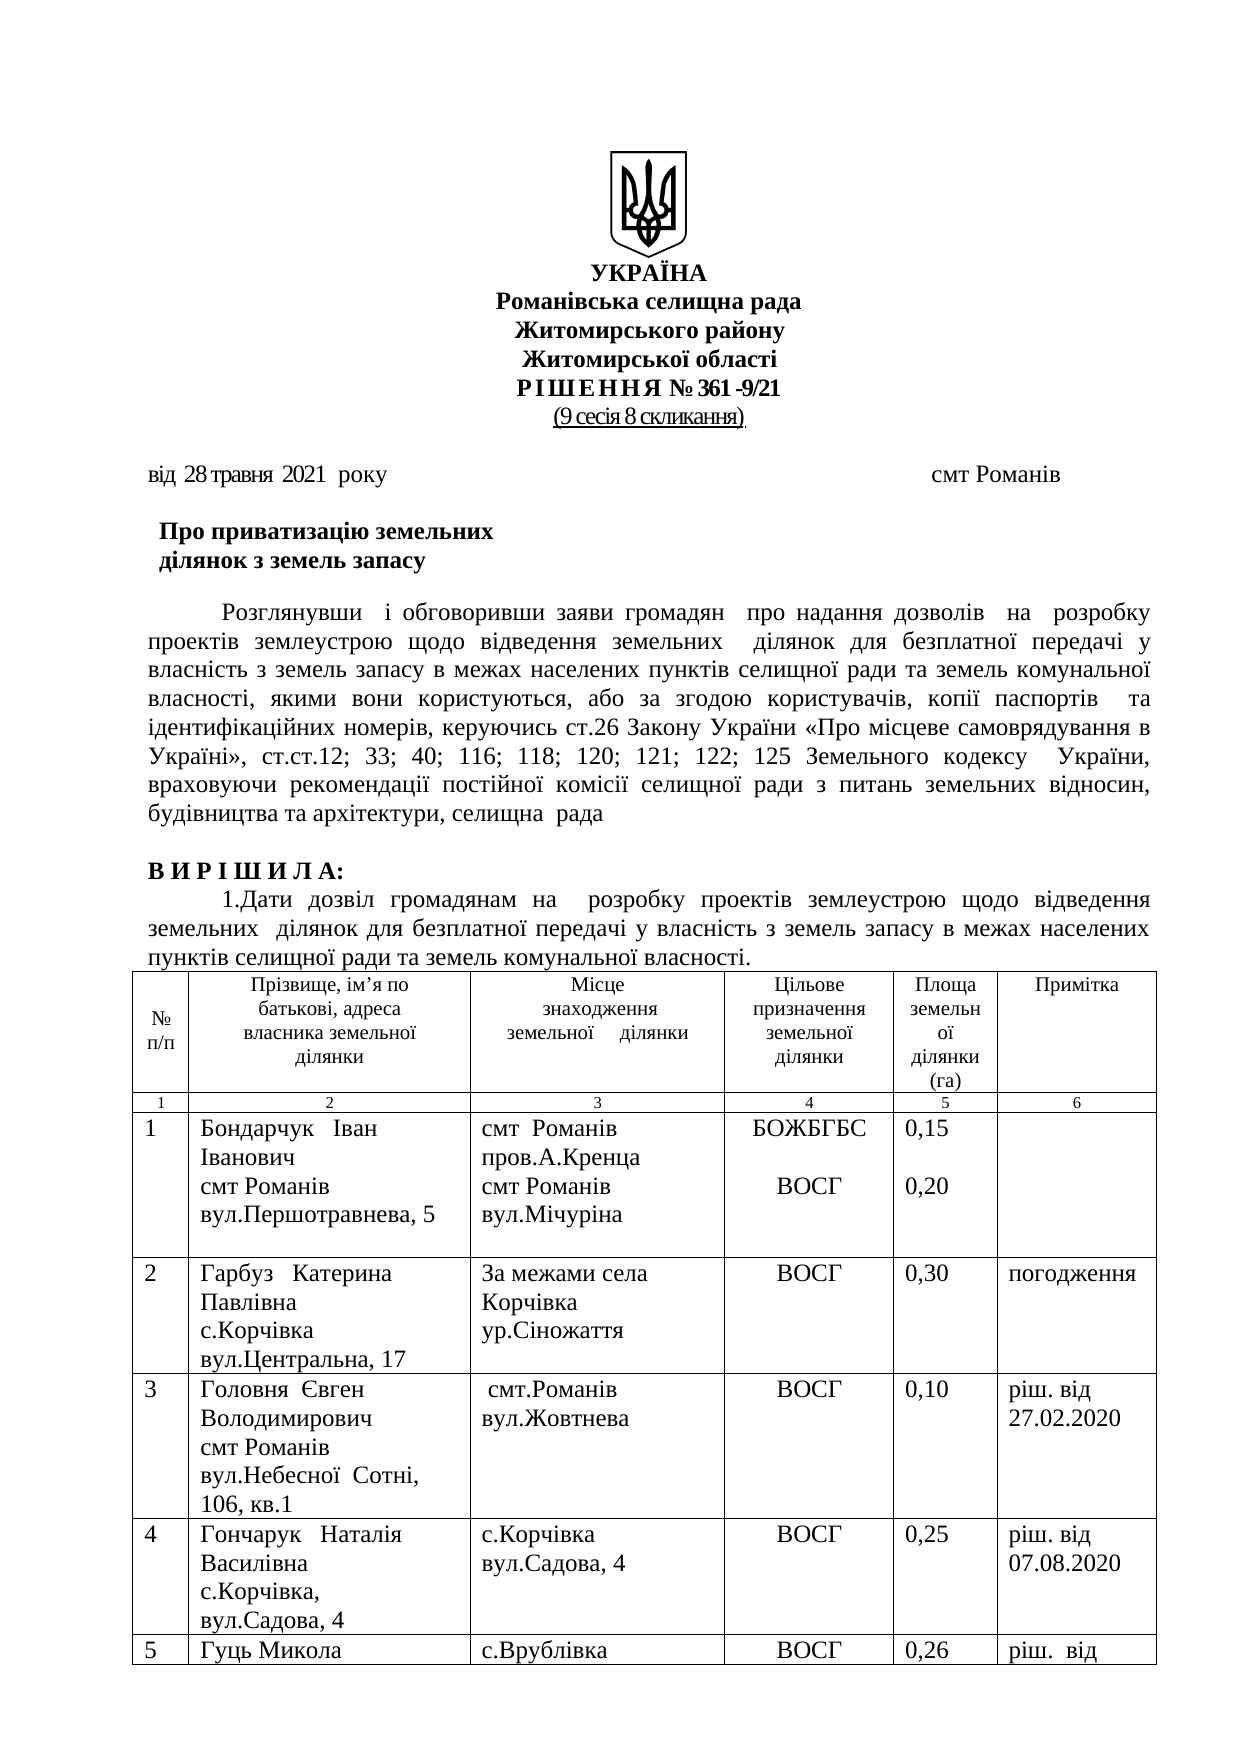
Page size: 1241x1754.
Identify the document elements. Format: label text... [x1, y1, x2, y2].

table_header Примітка [998, 972, 1156, 1092]
table_cell ВОСГ [725, 1635, 893, 1664]
text від 28 травня 2021 року смт Романів [148, 459, 1152, 488]
table_cell 0,30 [894, 1258, 997, 1373]
table_cell За межами села Корчівка ур.Сіножаття [471, 1258, 724, 1373]
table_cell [189, 1635, 470, 1664]
table_header Про приватизацію земельних ділянок з земель запасу [148, 516, 673, 597]
table_cell 0,26 [894, 1635, 997, 1664]
table_cell [998, 1113, 1156, 1257]
text Житомирської області [148, 344, 1152, 373]
text УКРАЇНА [148, 258, 1149, 286]
table_cell Головня Євген Володимирович смт Романів вул.Небесної Сотні, 106, кв.1 [189, 1374, 470, 1518]
table_header Цільове призначення земельної ділянки [725, 972, 893, 1092]
text В И Р І Ш И Л А: [148, 856, 1152, 884]
table_header Площа земельної ділянки (га) [894, 972, 997, 1092]
text Розглянувши і обговоривши заяви громадян про надання дозволів на розробку проектів землеустрою щодо відведення земельних ділянок для безплатної передачі у власність з земель запасу в межах населених пунктів селищної ради та земель комунальної власності, якими вони користуються, або за згодою користувачів, копії паспортів та ідентифікаційних номерів, керуючись ст.26 Закону України «Про місцеве самоврядування в Україні», ст.ст.12; 33; 40; 116; 118; 120; 121; 122; 125 Земельного кодексу України, враховуючи рекомендації постійної комісії селищної ради з питань земельних відносин, будівництва та архітектури, селищна рада [148, 597, 1152, 827]
text Житомирського району [148, 315, 1152, 344]
table_cell 4 [725, 1093, 893, 1112]
table_cell ріш. від 07.08.2020 [998, 1519, 1156, 1634]
table_cell ріш. від 27.02.2020 [998, 1374, 1156, 1518]
table_cell [133, 1258, 188, 1373]
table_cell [471, 1635, 724, 1664]
table_cell [133, 1635, 188, 1664]
table_cell ВОСГ [725, 1519, 893, 1634]
table_cell [133, 1374, 188, 1518]
table_cell погодження [998, 1258, 1156, 1373]
table_cell Гончарук Наталія Василівна с.Корчівка, вул.Садова, 4 [189, 1519, 470, 1634]
table_header Місце знаходження земельної ділянки [471, 972, 724, 1092]
table_cell смт Романів пров.А.Кренца смт Романів вул.Мічуріна [471, 1113, 724, 1257]
table_cell смт.Романів вул.Жовтнева [471, 1374, 724, 1518]
table_cell 0,15 0,20 [894, 1113, 997, 1257]
table_cell 2 [189, 1093, 470, 1112]
table_cell ВОСГ [725, 1374, 893, 1518]
table_header № п/п [133, 972, 188, 1092]
table_cell [133, 1519, 188, 1634]
table_cell ВОСГ [725, 1258, 893, 1373]
table_header Прізвище, ім’я по батькові, адреса власника земельної ділянки [189, 972, 470, 1092]
text 1.Дати дозвіл громадянам на розробку проектів землеустрою щодо відведення земельних ділянок для безплатної передачі у власність з земель запасу в межах населених пунктів селищної ради та земель комунальної власності. [148, 884, 1152, 971]
text Романівська селищна рада [148, 286, 1149, 315]
table_cell 1 [133, 1093, 188, 1112]
table_cell 6 [998, 1093, 1156, 1112]
table_cell 3 [471, 1093, 724, 1112]
text (9 сесія 8 скликання) [148, 401, 1152, 430]
table_cell ріш. від 29.10.2019 [998, 1635, 1156, 1664]
picture [610, 151, 687, 258]
table_cell [133, 1113, 188, 1257]
table_cell с.Корчівка вул.Садова, 4 [471, 1519, 724, 1634]
text Р І Ш Е Н Н Я № 361 -9/21 [148, 373, 1152, 401]
table_cell Гарбуз Катерина Павлівна с.Корчівка вул.Центральна, 17 [189, 1258, 470, 1373]
table_cell 5 [894, 1093, 997, 1112]
table_cell БОЖБГБС ВОСГ [725, 1113, 893, 1257]
table_cell 0,25 [894, 1519, 997, 1634]
table_cell 0,10 [894, 1374, 997, 1518]
table_cell Бондарчук Іван Іванович смт Романів вул.Першотравнева, 5 [189, 1113, 470, 1257]
